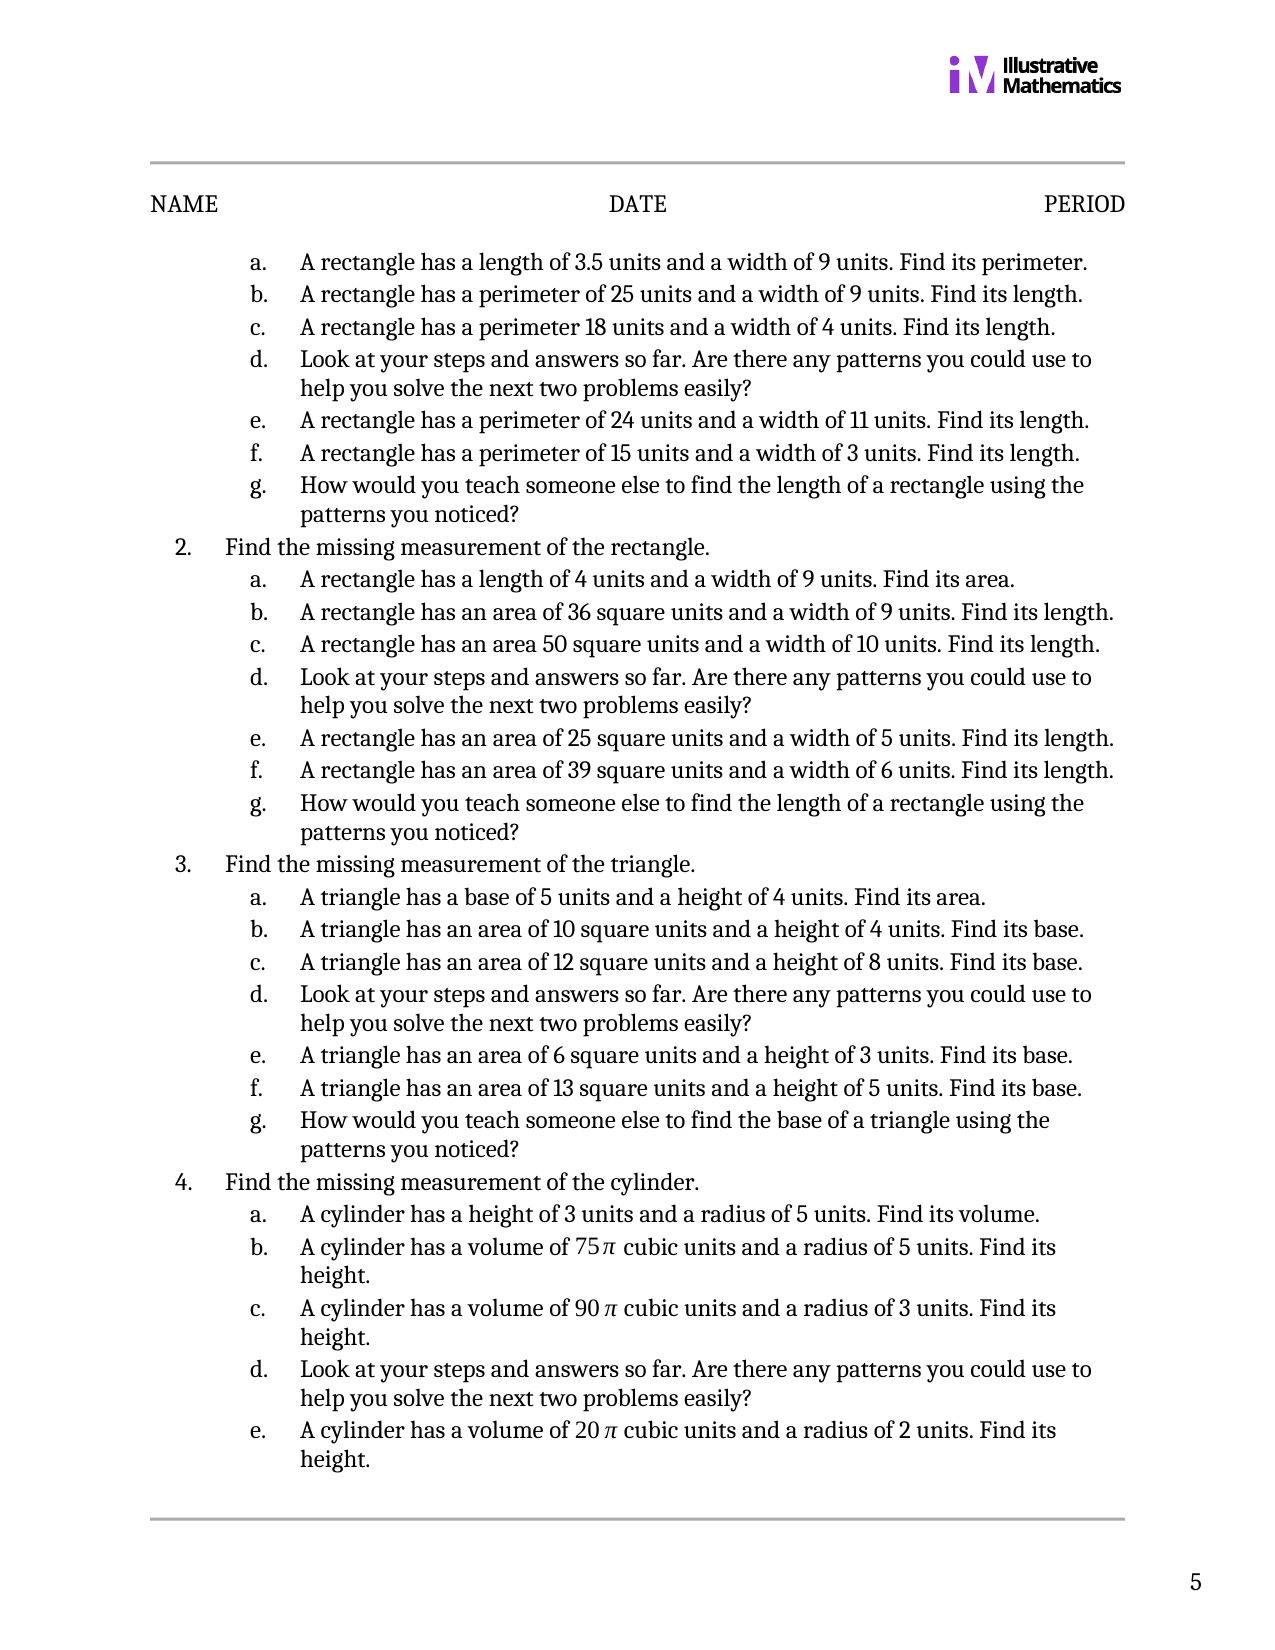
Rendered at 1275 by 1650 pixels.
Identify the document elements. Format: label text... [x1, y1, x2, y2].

list Look at your steps and answers so far. Are there any patterns you could use to help you solve the next two problems easily? [250, 345, 1125, 402]
list A triangle has an area of 12 square units and a height of 8 units. Find its base. [250, 947, 1125, 976]
list How would you teach someone else to find the length of a rectangle using the patterns you noticed? [250, 789, 1125, 846]
list A rectangle has an area of 36 square units and a width of 9 units. Find its length. [250, 597, 1125, 626]
list A triangle has a base of 5 units and a height of 4 units. Find its area. [250, 882, 1125, 911]
list A rectangle has an area 50 square units and a width of 10 units. Find its length. [250, 630, 1125, 659]
list Look at your steps and answers so far. Are there any patterns you could use to help you solve the next two problems easily? [250, 1355, 1125, 1412]
list Find the missing measurement of the rectangle. [175, 532, 1125, 561]
list A triangle has an area of 10 square units and a height of 4 units. Find its base. [250, 915, 1125, 944]
list A rectangle has a perimeter of 24 units and a width of 11 units. Find its length. [250, 406, 1125, 435]
list Find the missing measurement of the triangle. [175, 850, 1125, 879]
list Find the missing measurement of the cylinder. [175, 1167, 1125, 1196]
list Look at your steps and answers so far. Are there any patterns you could use to help you solve the next two problems easily? [250, 662, 1125, 720]
list How would you teach someone else to find the base of a triangle using the patterns you noticed? [250, 1106, 1125, 1164]
list A rectangle has a perimeter 18 units and a width of 4 units. Find its length. [250, 312, 1125, 341]
list A cylinder has a height of 3 units and a radius of 5 units. Find its volume. [250, 1200, 1125, 1229]
list A rectangle has a length of 4 units and a width of 9 units. Find its area. [250, 565, 1125, 594]
list A cylinder has a volume of cubic units and a radius of 3 units. Find its height. [250, 1294, 1125, 1351]
list Look at your steps and answers so far. Are there any patterns you could use to help you solve the next two problems easily? [250, 980, 1125, 1037]
list A rectangle has a perimeter of 25 units and a width of 9 units. Find its length. [250, 280, 1125, 309]
list A rectangle has an area of 25 square units and a width of 5 units. Find its length. [250, 724, 1125, 752]
list A rectangle has an area of 39 square units and a width of 6 units. Find its length. [250, 756, 1125, 785]
list A cylinder has a volume of cubic units and a radius of 5 units. Find its height. [250, 1232, 1125, 1290]
list A triangle has an area of 6 square units and a height of 3 units. Find its base. [250, 1041, 1125, 1070]
list A triangle has an area of 13 square units and a height of 5 units. Find its base. [250, 1074, 1125, 1102]
list A rectangle has a perimeter of 15 units and a width of 3 units. Find its length. [250, 439, 1125, 467]
list A rectangle has a length of 3.5 units and a width of 9 units. Find its perimeter. [250, 247, 1125, 276]
list A cylinder has a volume of cubic units and a radius of 2 units. Find its height. [250, 1416, 1125, 1474]
picture [949, 55, 1121, 93]
list How would you teach someone else to find the length of a rectangle using the patterns you noticed? [250, 471, 1125, 529]
